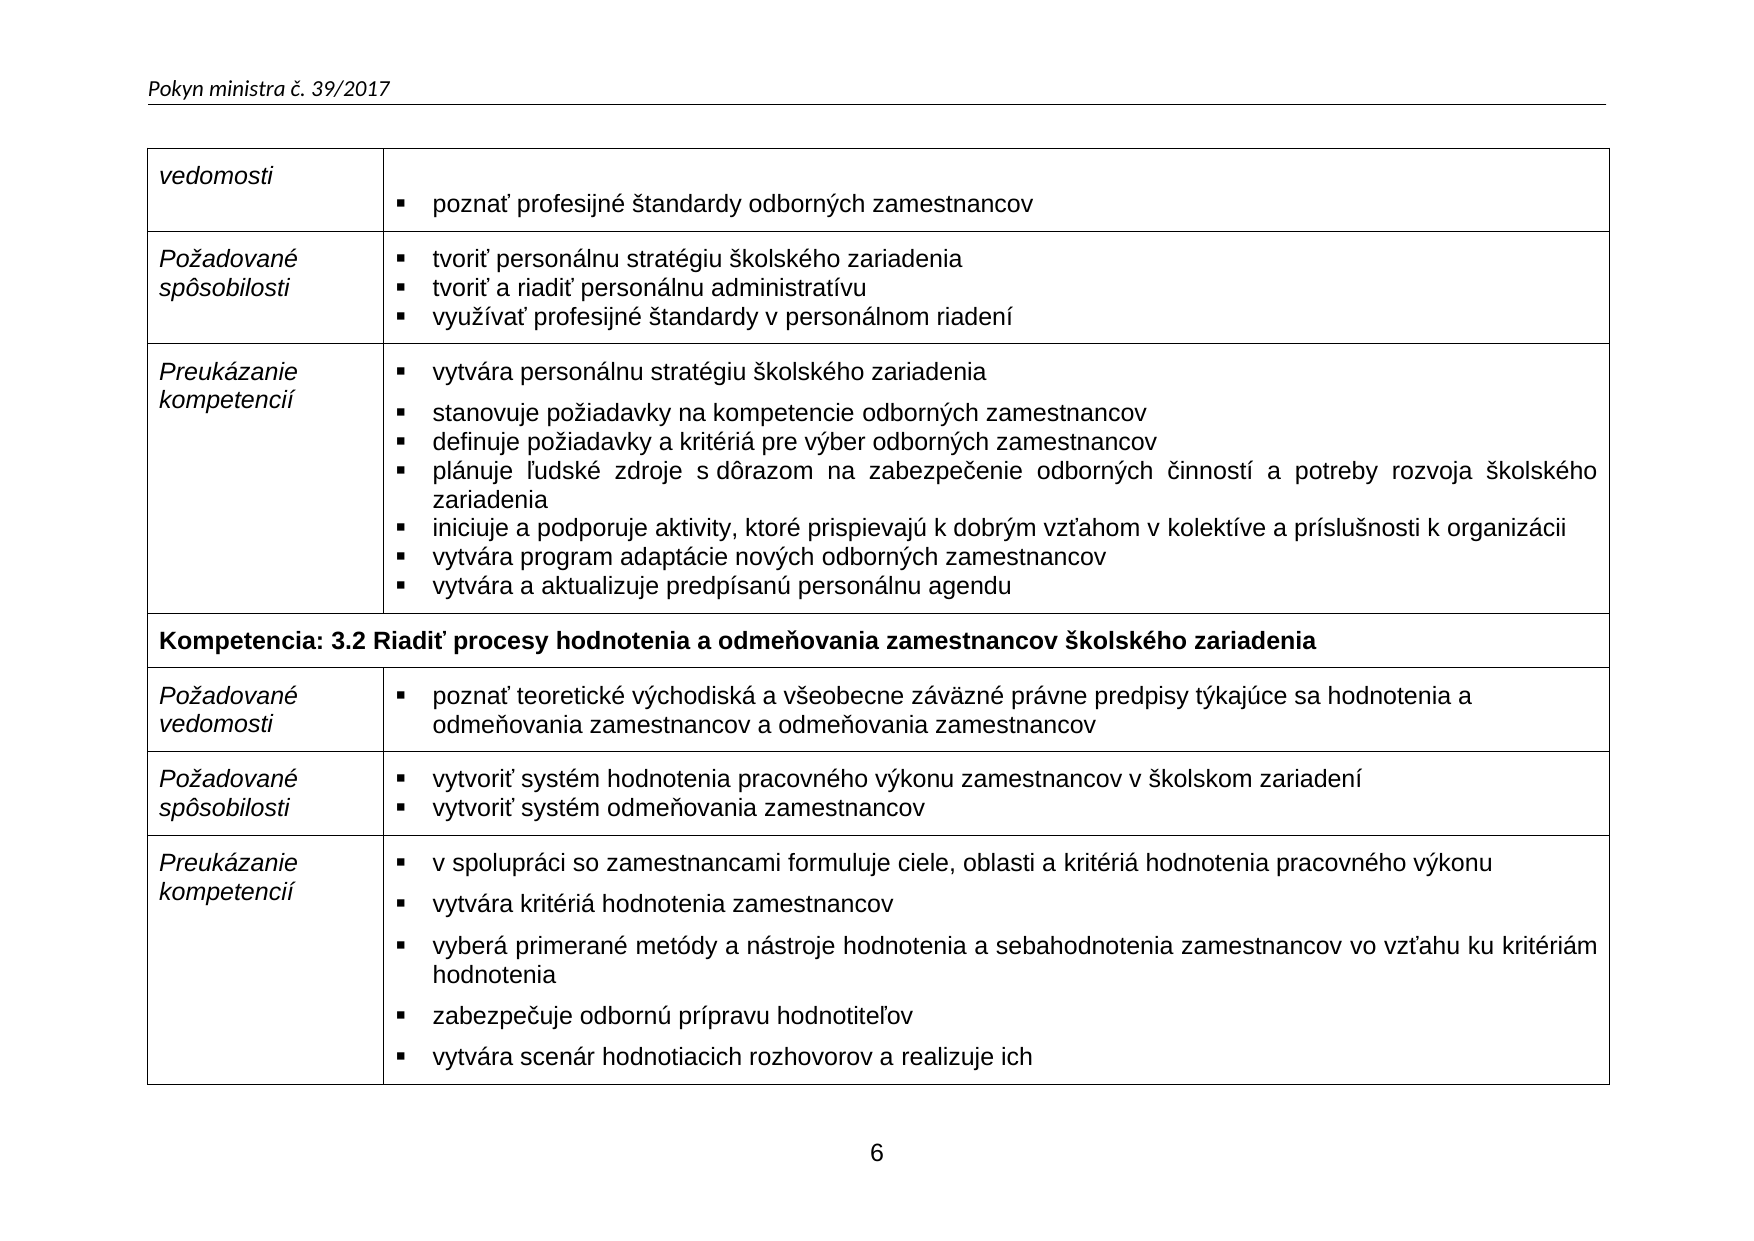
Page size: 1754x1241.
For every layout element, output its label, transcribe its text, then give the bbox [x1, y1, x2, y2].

table_cell tvoriť personálnu stratégiu školského zariadenia tvoriť a riadiť personálnu administratívu využívať profesijné štandardy v personálnom riadení [384, 232, 1609, 343]
table_cell Požadované spôsobilosti [148, 752, 383, 834]
table_cell Požadované vedomosti [148, 668, 383, 751]
table_cell vytvoriť systém hodnotenia pracovného výkonu zamestnancov v školskom zariadení vytvoriť systém odmeňovania zamestnancov [384, 752, 1609, 834]
table_cell Preukázanie kompetencií [148, 344, 383, 612]
table_cell Požadované spôsobilosti [148, 232, 383, 343]
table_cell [384, 836, 1609, 1084]
table_cell Kompetencia: 3.2 Riadiť procesy hodnotenia a odmeňovania zamestnancov školského zariadenia [148, 614, 1609, 667]
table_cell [148, 149, 383, 231]
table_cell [384, 149, 1609, 231]
table_cell poznať teoretické východiská a všeobecne záväzné právne predpisy týkajúce sa hodnotenia a odmeňovania zamestnancov a odmeňovania zamestnancov [384, 668, 1609, 751]
table_cell vytvára personálnu stratégiu školského zariadenia stanovuje požiadavky na kompetencie odborných zamestnancov definuje požiadavky a kritériá pre výber odborných zamestnancov plánuje ľudské zdroje s dôrazom na zabezpečenie odborných činností a potreby rozvoja školského zariadenia iniciuje a podporuje aktivity, ktoré prispievajú k dobrým vzťahom v kolektíve a príslušnosti k organizácii vytvára program adaptácie nových odborných zamestnancov vytvára a aktualizuje predpísanú personálnu agendu [384, 344, 1609, 612]
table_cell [148, 836, 383, 1084]
